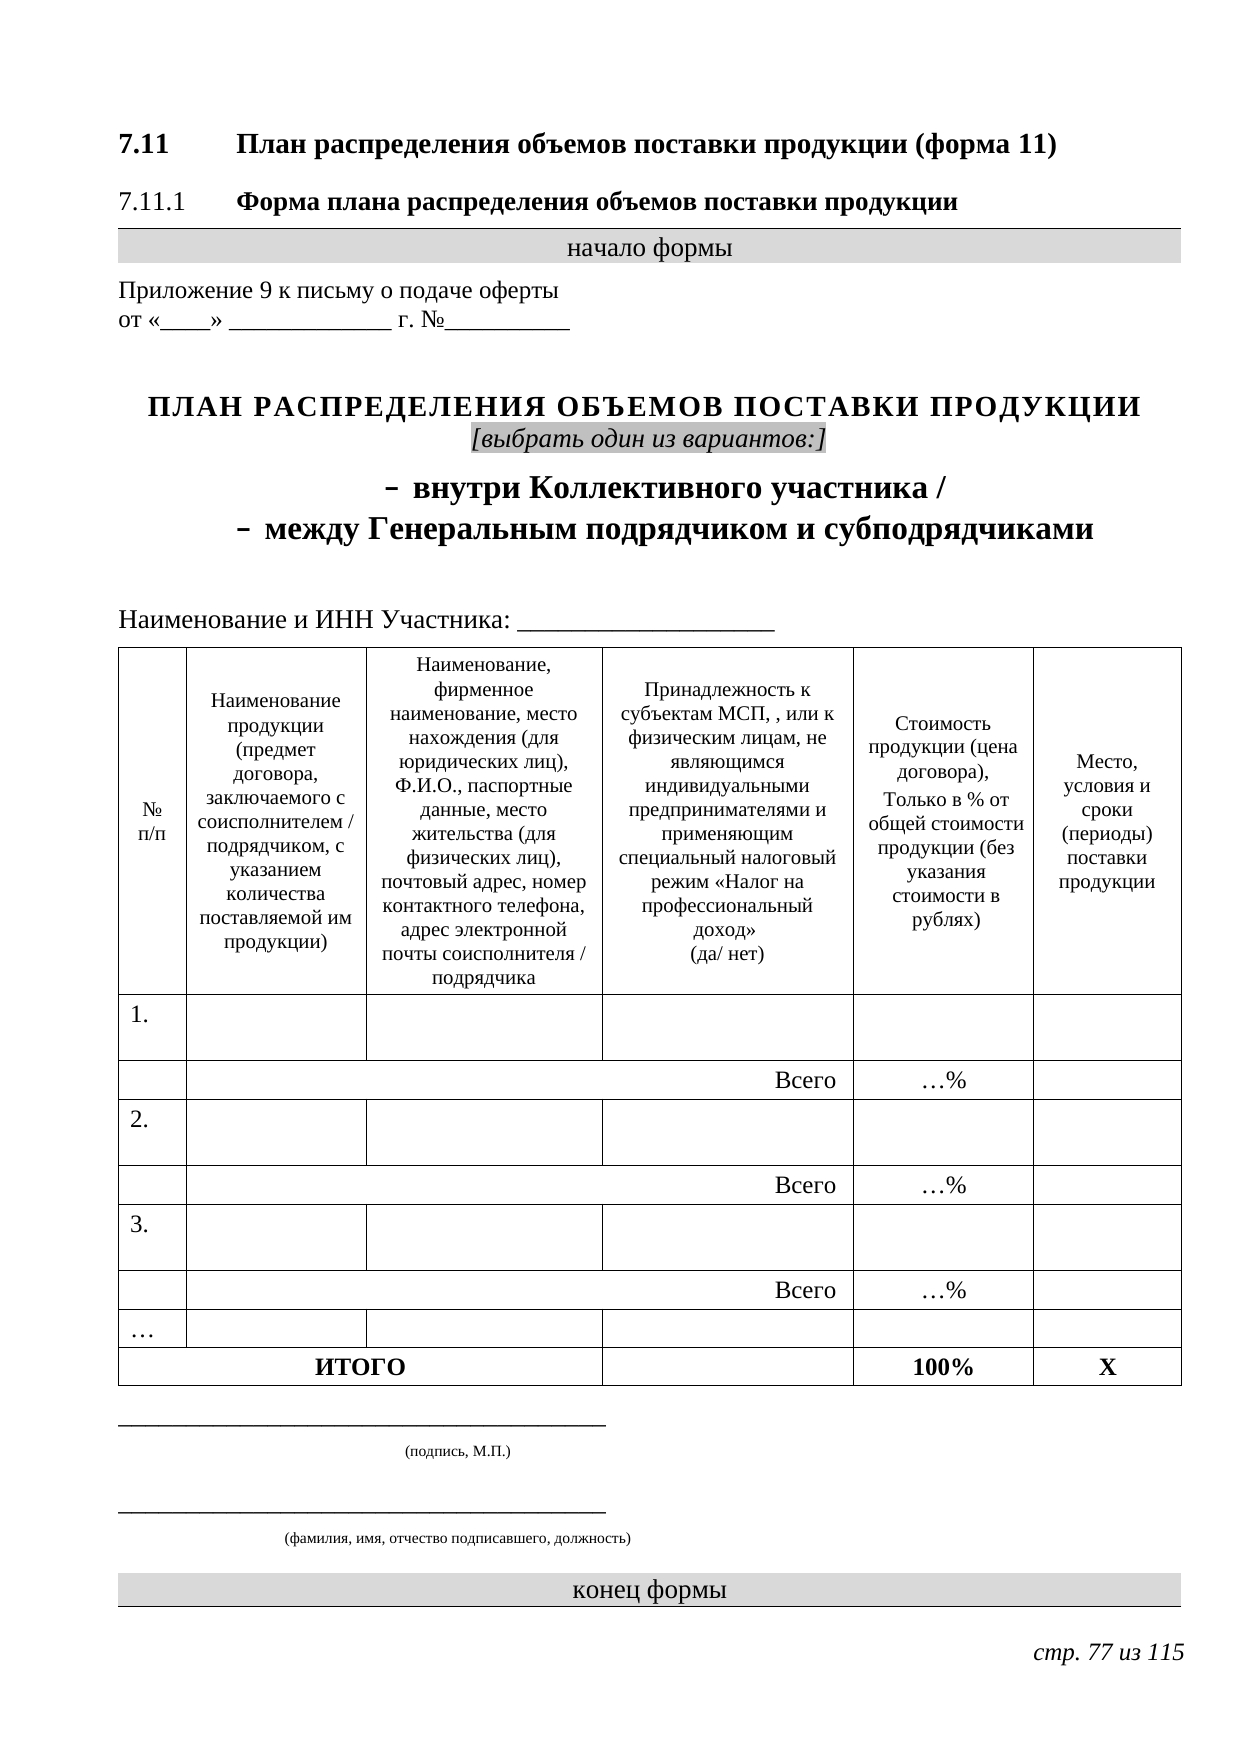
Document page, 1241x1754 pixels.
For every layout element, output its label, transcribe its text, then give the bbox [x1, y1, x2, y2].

text Наименование и ИНН Участника: ___________________ [118, 603, 1181, 635]
table_header Стоимость продукции (цена договора), Только в % от общей стоимости продукции (без указания стоимости в рублях) [854, 648, 1033, 993]
table_cell [854, 1100, 1033, 1165]
table_cell [1034, 995, 1181, 1060]
table_cell Всего [187, 1061, 853, 1098]
table_cell [854, 1205, 1033, 1270]
table_cell [119, 1100, 186, 1165]
text План распределения объемов поставки продукции [выбрать один из вариантов:] [118, 389, 1181, 453]
table_cell [367, 995, 602, 1060]
table_cell [854, 1310, 1033, 1347]
table_cell …% [854, 1061, 1033, 1098]
table_cell [603, 1100, 853, 1165]
table_cell [854, 995, 1033, 1060]
list между Генеральным подрядчиком и субподрядчиками [148, 507, 1181, 547]
text конец формы [118, 1573, 1181, 1606]
table_cell [187, 1205, 366, 1270]
table_header Принадлежность к субъектам МСП, , или к физическим лицам, не являющимся индивидуальными предпринимателями и применяющим специальный налоговый режим «Налог на профессиональный доход» (да/ нет) [603, 648, 853, 993]
text (подпись, М.П.) [118, 1442, 797, 1473]
table_cell …% [854, 1271, 1033, 1308]
table_cell … [119, 1310, 186, 1347]
list внутри Коллективного участника / [148, 466, 1181, 507]
table_cell [603, 1348, 853, 1385]
table_cell [603, 995, 853, 1060]
table_cell 100% [854, 1348, 1033, 1385]
table_cell [367, 1100, 602, 1165]
table_cell [187, 995, 366, 1060]
table_header Наименование продукции (предмет договора, заключаемого с соисполнителем / подрядчиком, с указанием количества поставляемой им продукции) [187, 648, 366, 993]
table_cell [187, 1310, 366, 1347]
text Приложение 9 к письму о подаче оферты от «____» _____________ г. №__________ [118, 275, 1181, 333]
table_cell ИТОГО [119, 1348, 602, 1385]
table_cell [367, 1205, 602, 1270]
table_cell Х [1034, 1348, 1181, 1385]
table_cell [119, 1061, 186, 1098]
table_cell [119, 1166, 186, 1203]
table_cell [603, 1205, 853, 1270]
table_cell Всего [187, 1166, 853, 1203]
subtitle План распределения объемов поставки продукции (форма 11) [118, 126, 1181, 160]
table_cell [603, 1310, 853, 1347]
table_cell [1034, 1271, 1181, 1308]
table_cell [367, 1310, 602, 1347]
table_cell [1034, 1061, 1181, 1098]
text начало формы [118, 229, 1181, 263]
table_cell [119, 995, 186, 1060]
text ____________________________________ [118, 1398, 1181, 1429]
table_cell [119, 1205, 186, 1270]
table_cell Всего [187, 1271, 853, 1308]
text (фамилия, имя, отчество подписавшего, должность) [118, 1529, 797, 1560]
table_cell [1034, 1166, 1181, 1203]
table_cell …% [854, 1166, 1033, 1203]
table_header Наименование, фирменное наименование, место нахождения (для юридических лиц), Ф.И.О., паспортные данные, место жительства (для физических лиц), почтовый адрес, номер контактного телефона, адрес электронной почты соисполнителя / подрядчика [367, 648, 602, 993]
text ____________________________________ [118, 1486, 1181, 1517]
table_cell [1034, 1100, 1181, 1165]
table_cell [1034, 1310, 1181, 1347]
table_cell [187, 1100, 366, 1165]
text Форма плана распределения объемов поставки продукции [118, 185, 1181, 216]
table_header Место, условия и сроки (периоды) поставки продукции [1034, 648, 1181, 993]
table_header № п/п [119, 648, 186, 993]
table_cell [119, 1271, 186, 1308]
table_cell [1034, 1205, 1181, 1270]
